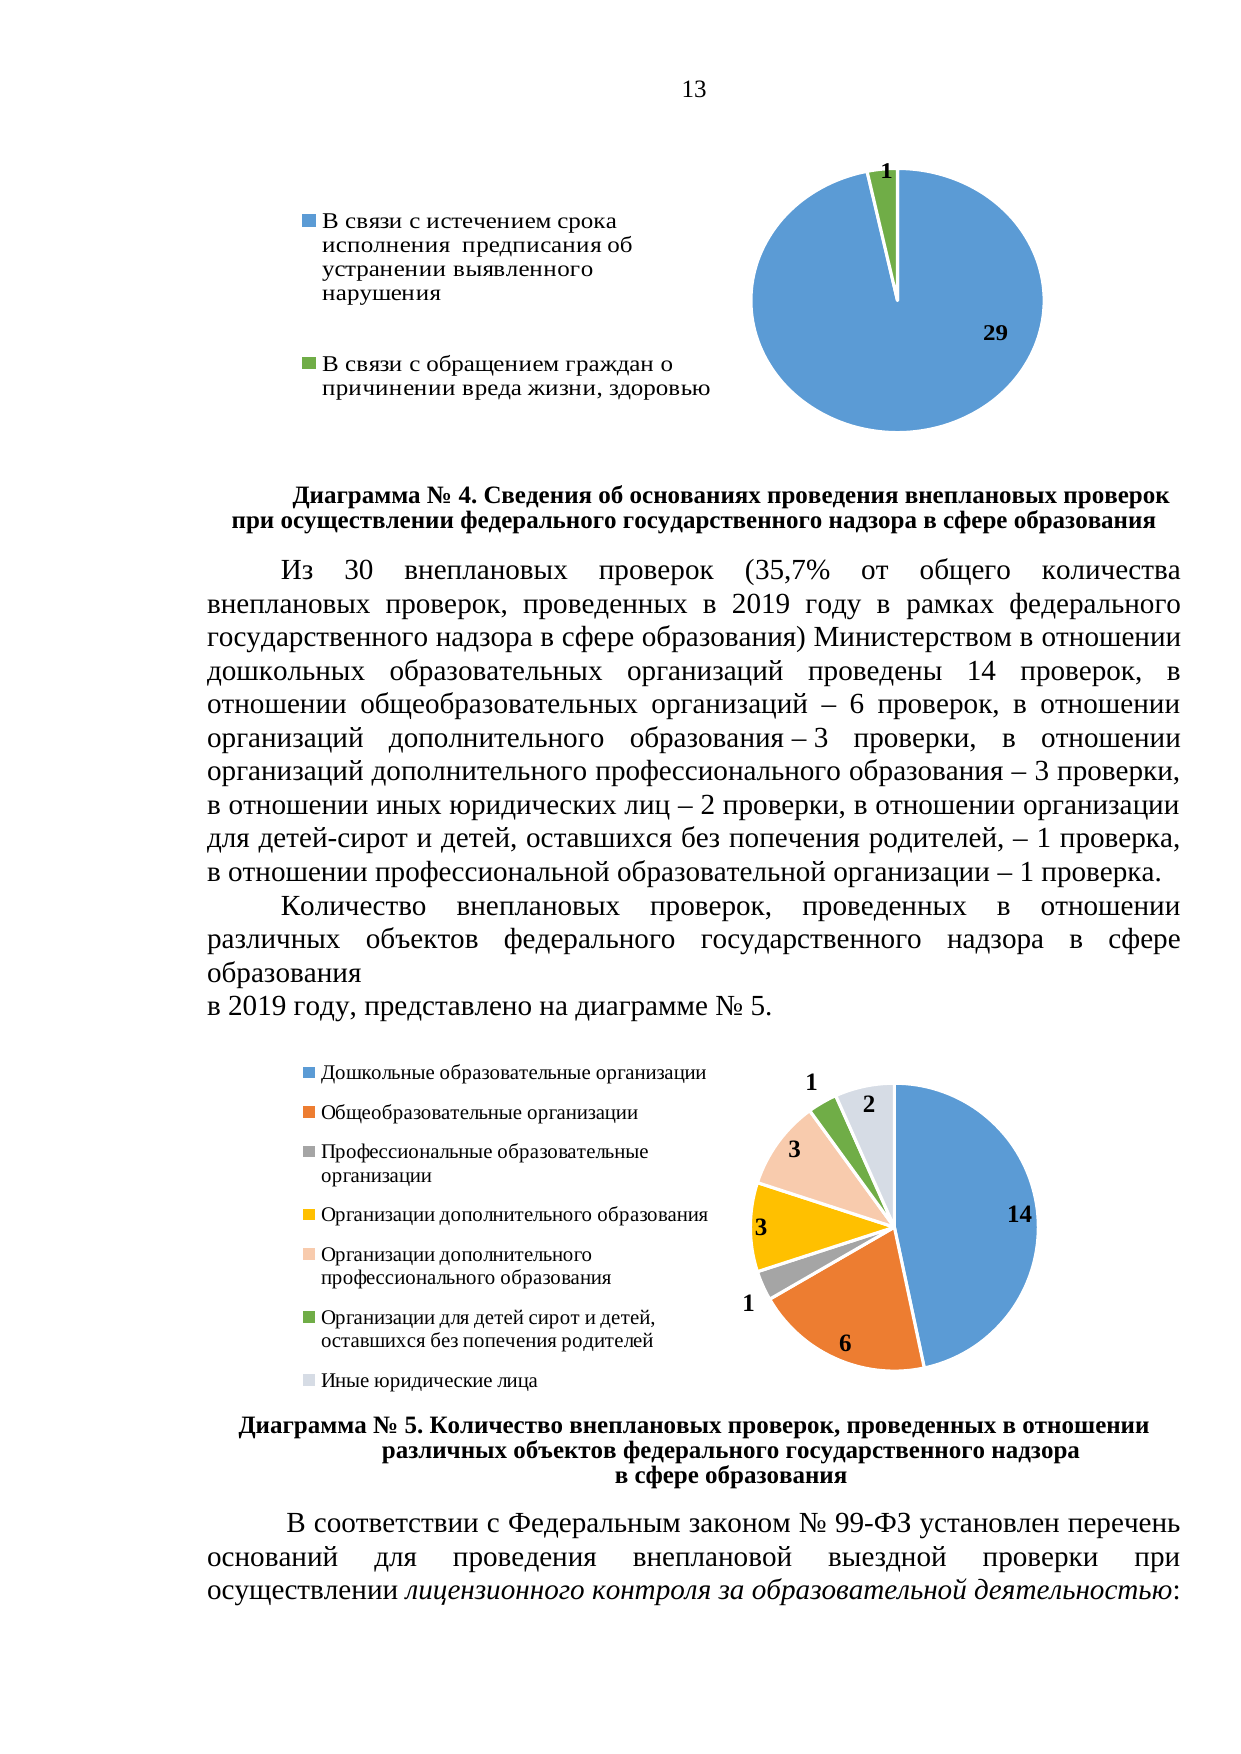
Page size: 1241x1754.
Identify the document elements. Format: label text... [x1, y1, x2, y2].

text в сфере образования [207, 1464, 1181, 1489]
text Диаграмма № 5. Количество внеплановых проверок, проведенных в отношении [207, 1414, 1181, 1439]
text различных объектов федерального государственного надзора [207, 1439, 1181, 1464]
text В соответствии с Федеральным законом № 99-ФЗ установлен перечень оснований для проведения внеплановой выездной проверки при осуществлении лицензионного контроля за образовательной деятельностью: [207, 1505, 1181, 1606]
text Количество внеплановых проверок, проведенных в отношении различных объектов федерального государственного надзора в сфере образования в 2019 году, представлено на диаграмме № 5. [207, 888, 1181, 1022]
title Из 30 внеплановых проверок (35,7% от общего количества внеплановых проверок, проведенных в 2019 году в рамках федерального государственного надзора в сфере образования) Министерством в отношении дошкольных образовательных организаций проведены 14 проверок, в отношении общеобразовательных организаций – 6 проверок, в отношении организаций дополнительного образования – 3 проверки, в отношении организаций дополнительного профессионального образования – 3 проверки, в отношении иных юридических лиц – 2 проверки, в отношении организации для детей-сирот и детей, оставшихся без попечения родителей, – 1 проверка, в отношении профессиональной образовательной организации – 1 проверка. [207, 552, 1181, 888]
text Диаграмма № 4. Сведения об основаниях проведения внеплановых проверок при осуществлении федерального государственного надзора в сфере образования [207, 483, 1181, 533]
